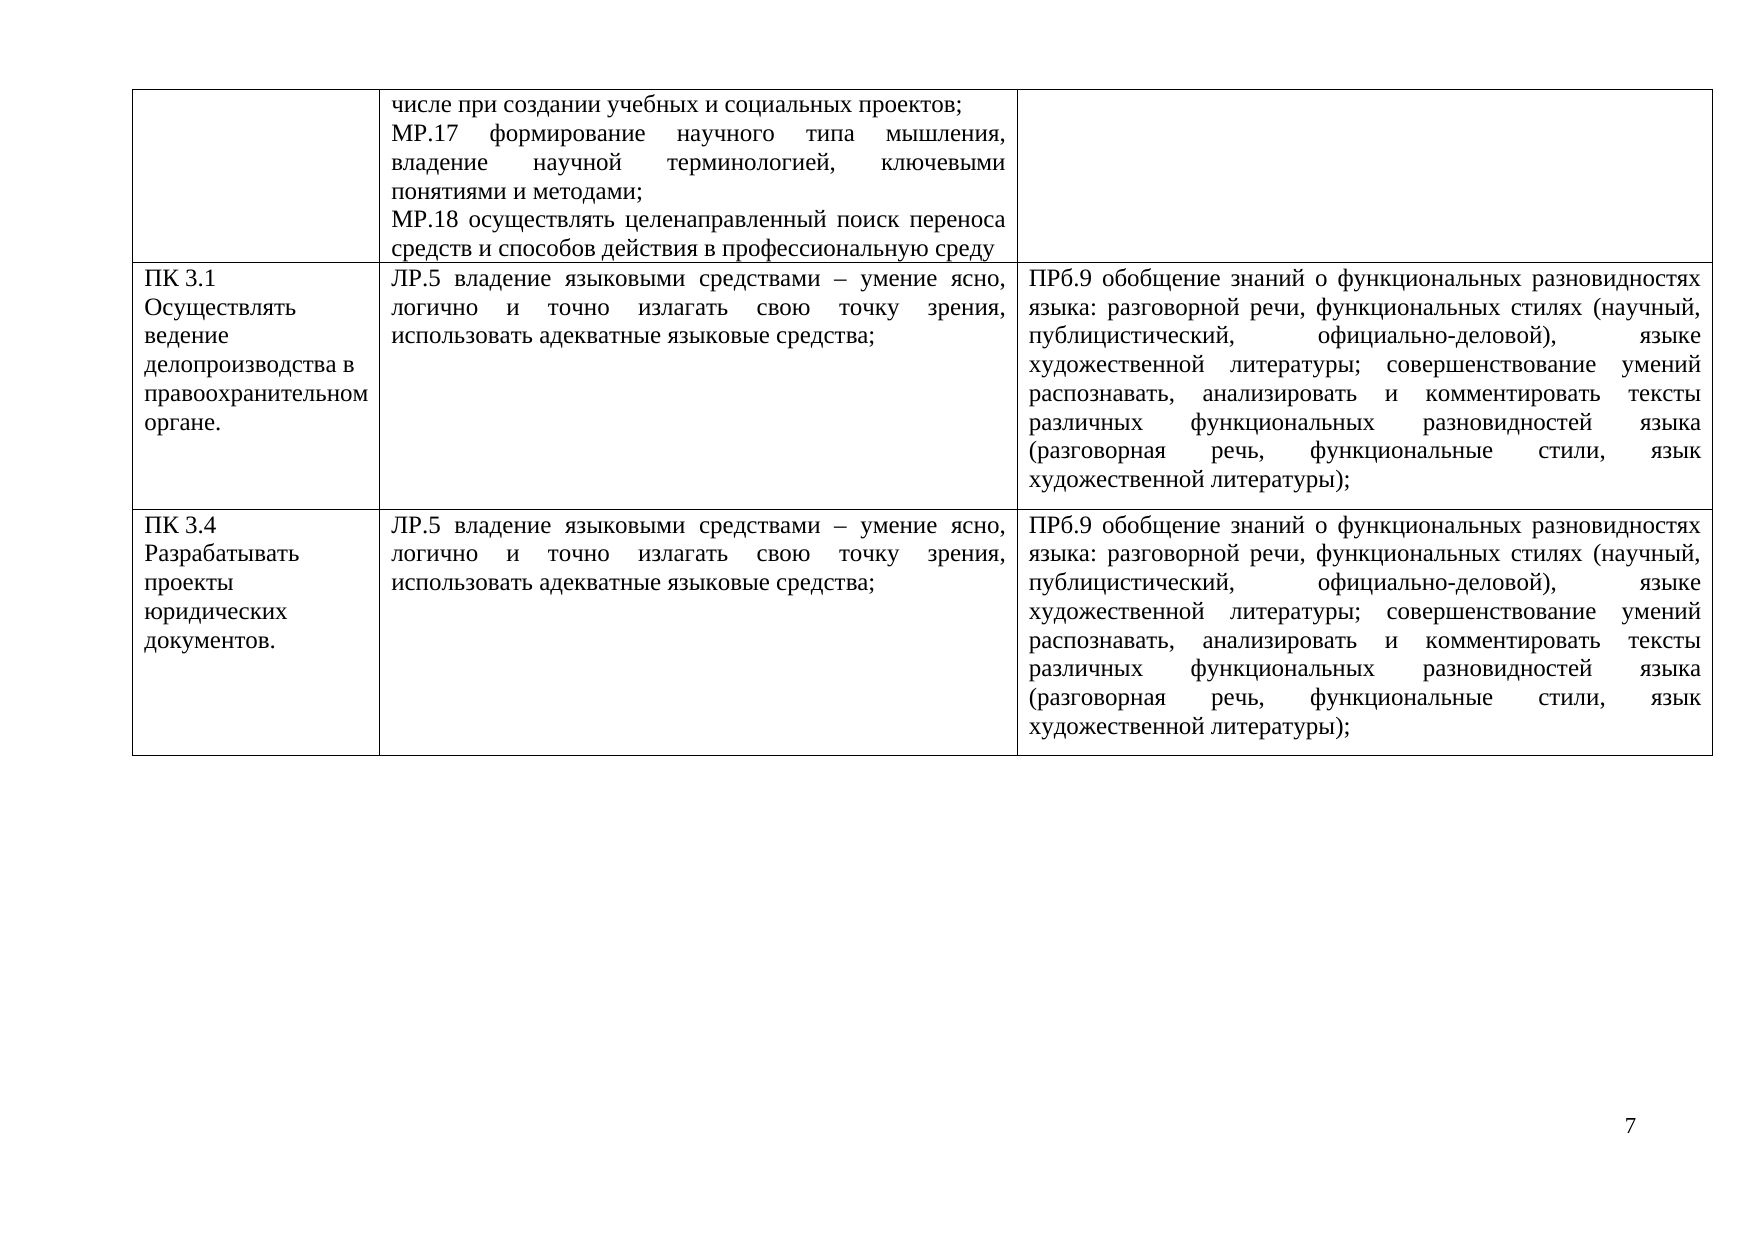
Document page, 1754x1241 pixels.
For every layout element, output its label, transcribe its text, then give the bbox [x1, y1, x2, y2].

table_cell ПРб.9 обобщение знаний о функциональных разновидностях языка: разговорной речи, функциональных стилях (научный, публицистический, официально-деловой), языке художественной литературы; совершенствование умений распознавать, анализировать и комментировать тексты различных функциональных разновидностей языка (разговорная речь, функциональные стили, язык художественной литературы); [1018, 263, 1712, 509]
table_cell ПК 3.4 Разрабатывать проекты юридических документов. [133, 510, 379, 755]
table_cell ЛР.5 владение языковыми средствами – умение ясно, логично и точно излагать свою точку зрения, использовать адекватные языковые средства; [380, 263, 1017, 509]
table_cell ПРб.9 обобщение знаний о функциональных разновидностях языка: разговорной речи, функциональных стилях (научный, публицистический, официально-деловой), языке художественной литературы; совершенствование умений распознавать, анализировать и комментировать тексты различных функциональных разновидностей языка (разговорная речь, функциональные стили, язык художественной литературы); [1018, 510, 1712, 755]
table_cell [380, 90, 1017, 262]
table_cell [1018, 90, 1712, 262]
table_cell ЛР.5 владение языковыми средствами – умение ясно, логично и точно излагать свою точку зрения, использовать адекватные языковые средства; [380, 510, 1017, 755]
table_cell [133, 90, 379, 262]
table_cell ПК 3.1 Осуществлять ведение делопроизводства в правоохранительном органе. [133, 263, 379, 509]
